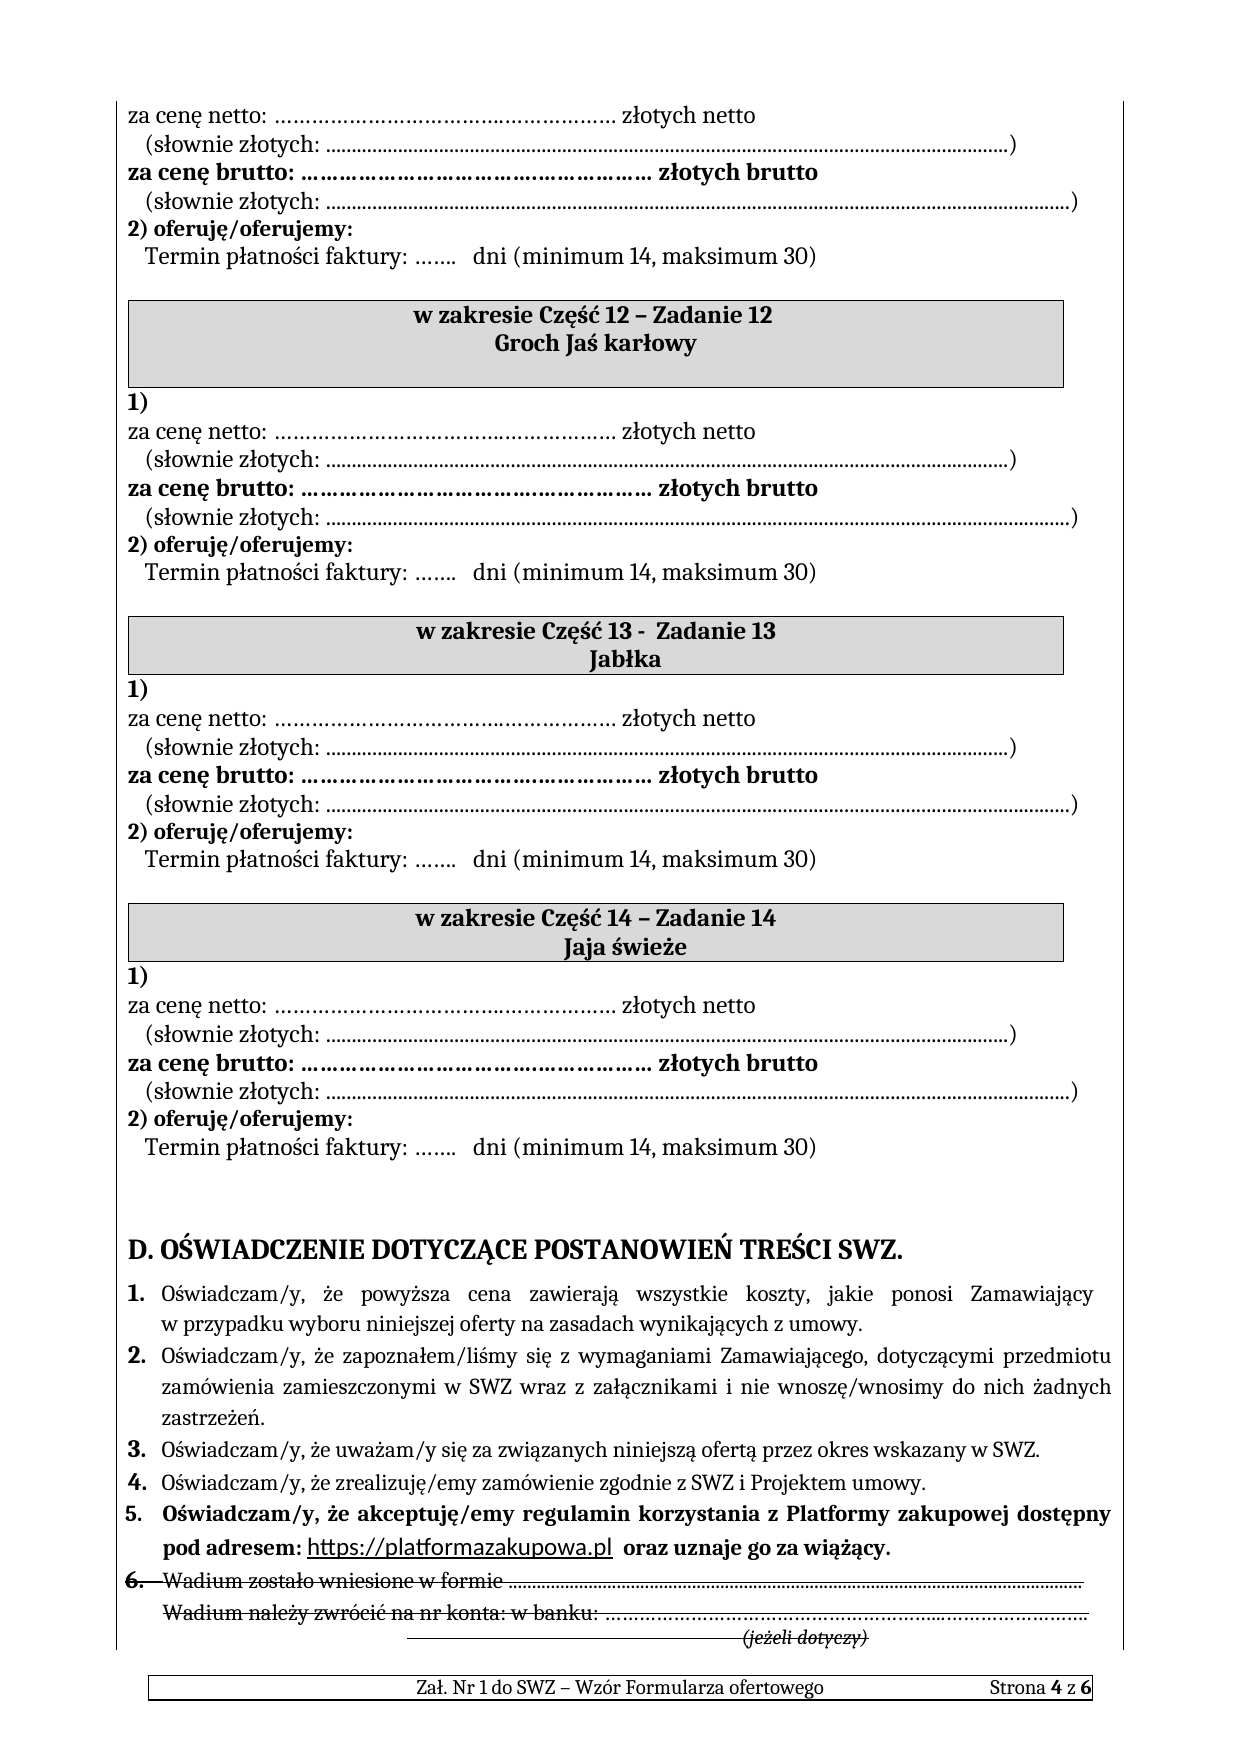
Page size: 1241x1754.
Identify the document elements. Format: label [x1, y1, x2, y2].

table_cell [117, 101, 1123, 1233]
table_cell [117, 1233, 1123, 1650]
